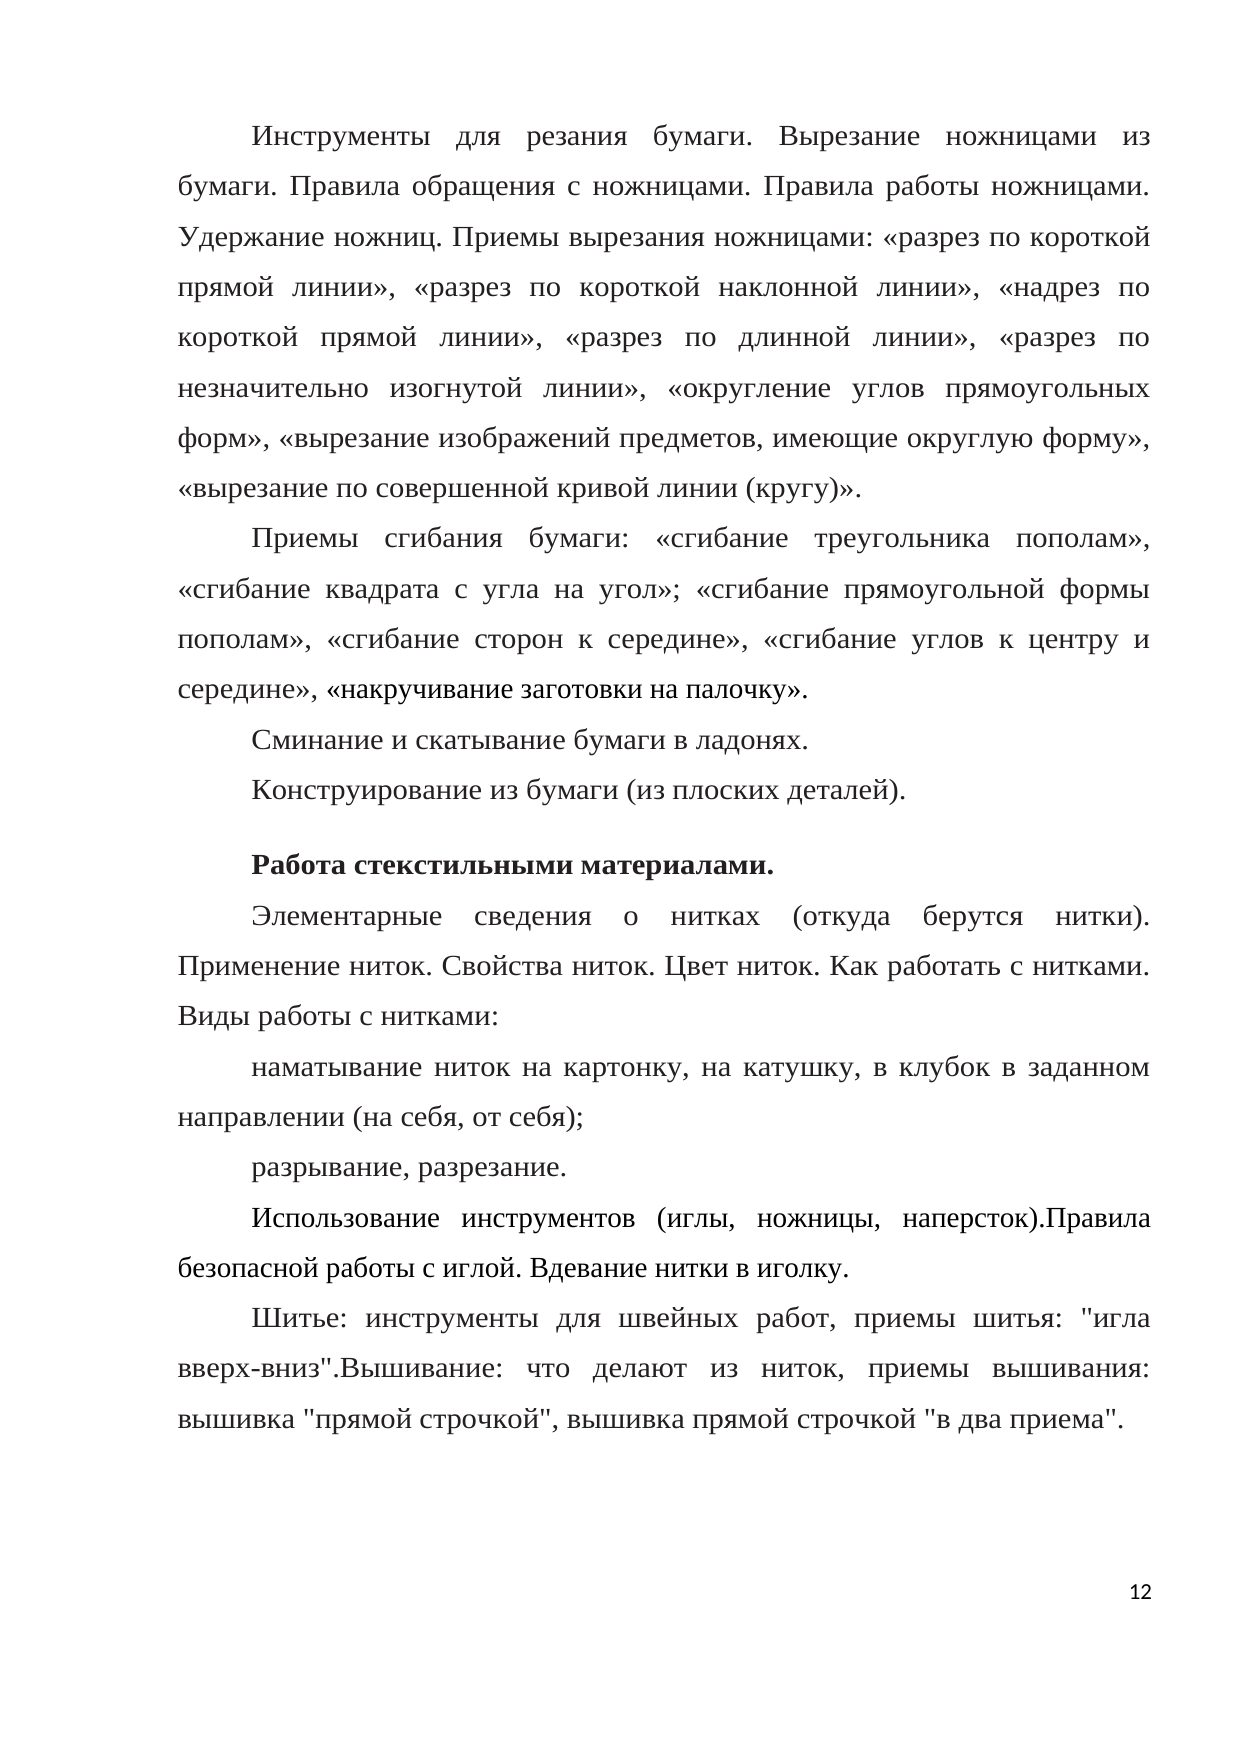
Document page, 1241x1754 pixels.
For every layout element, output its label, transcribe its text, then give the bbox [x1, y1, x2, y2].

text наматывание ниток на картонку, на катушку, в клубок в заданном направлении (на себя, от себя); [177, 1049, 1152, 1133]
text разрывание, разрезание. [177, 1149, 1152, 1183]
text Элементарные сведения о нитках (откуда берутся нитки). Применение ниток. Свойства ниток. Цвет ниток. Как работать с нитками. Виды работы с нитками: [177, 898, 1152, 1032]
text Работа стекстильными материалами. [177, 847, 1152, 881]
text Конструирование из бумаги (из плоских деталей). [177, 772, 1152, 806]
list Шитье: инструменты для швейных работ, приемы шитья: "игла вверх-вниз".Вышивание: что делают из ниток, приемы вышивания: вышивка "прямой строчкой", вышивка прямой строчкой "в два приема". [177, 1300, 1152, 1434]
text Инструменты для резания бумаги. Вырезание ножницами из бумаги. Правила обращения с ножницами. Правила работы ножницами. Удержание ножниц. Приемы вырезания ножницами: «разрез по короткой прямой линии», «разрез по короткой наклонной линии», «надрез по короткой прямой линии», «разрез по длинной линии», «разрез по незначительно изогнутой линии», «округление углов прямоугольных форм», «вырезание изображений предметов, имеющие округлую форму», «вырезание по совершенной кривой линии (кругу)». [177, 118, 1152, 504]
text Использование инструментов (иглы, ножницы, наперсток).Правила безопасной работы с иглой. Вдевание нитки в иголку. [177, 1200, 1152, 1283]
text Приемы сгибания бумаги: «сгибание треугольника пополам», «сгибание квадрата с угла на угол»; «сгибание прямоугольной формы пополам», «сгибание сторон к середине», «сгибание углов к центру и середине», «накручивание заготовки на палочку». [177, 521, 1152, 705]
text Сминание и скатывание бумаги в ладонях. [177, 722, 1152, 755]
